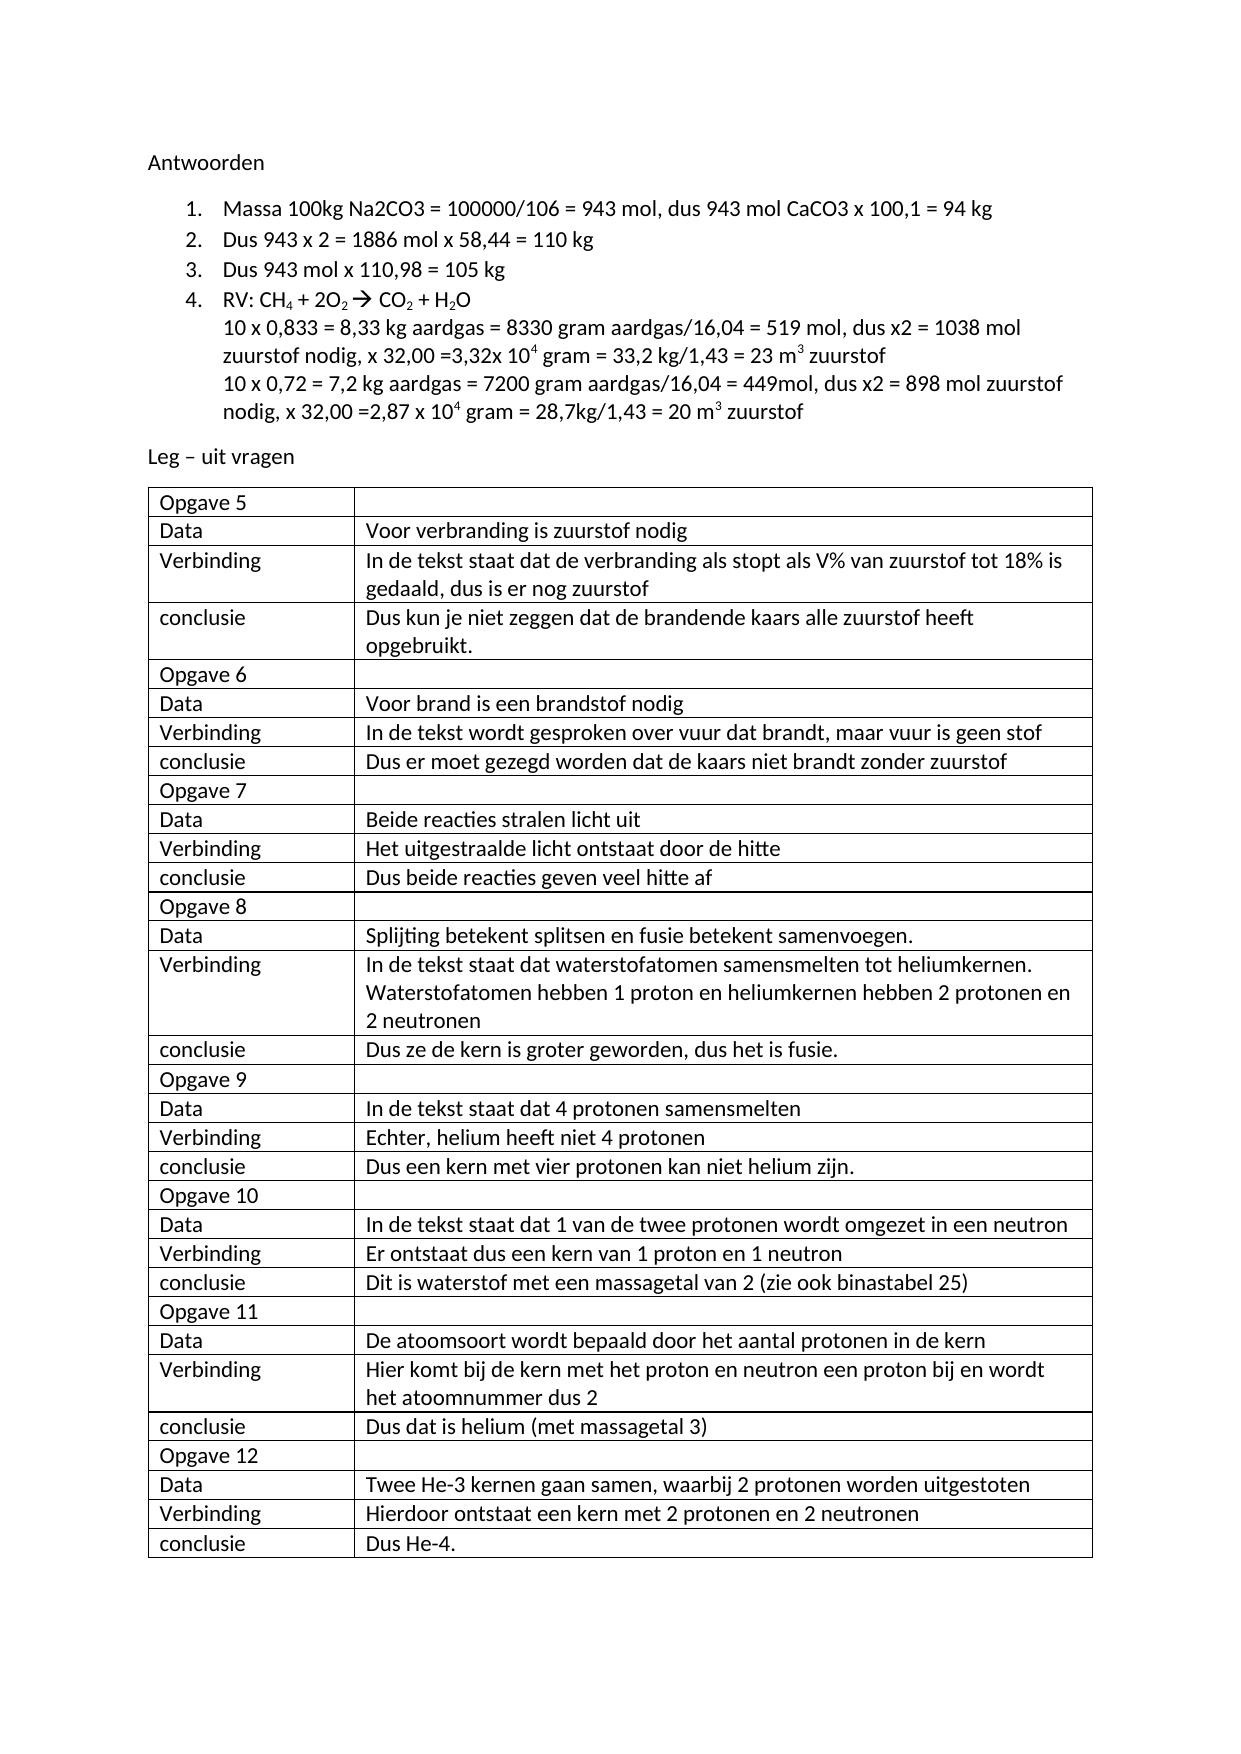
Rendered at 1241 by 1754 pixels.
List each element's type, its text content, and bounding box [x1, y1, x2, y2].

table_cell Data [149, 517, 354, 545]
text Leg – uit vragen [148, 442, 1093, 470]
table_cell Dus er moet gezegd worden dat de kaars niet brandt zonder zuurstof [355, 747, 1092, 775]
table_cell Verbinding [149, 1239, 354, 1267]
table_cell Opgave 6 [149, 660, 354, 688]
table_cell conclusie [149, 863, 354, 891]
table_cell Voor brand is een brandstof nodig [355, 689, 1092, 717]
table_cell Dus ze de kern is groter geworden, dus het is fusie. [355, 1036, 1092, 1064]
table_cell In de tekst wordt gesproken over vuur dat brandt, maar vuur is geen stof [355, 718, 1092, 746]
table_cell De atoomsoort wordt bepaald door het aantal protonen in de kern [355, 1326, 1092, 1354]
table_cell Beide reacties stralen licht uit [355, 805, 1092, 833]
table_cell Dus dat is helium (met massagetal 3) [355, 1413, 1092, 1440]
list 10 x 0,833 = 8,33 kg aardgas = 8330 gram aardgas/16,04 = 519 mol, dus x2 = 1038 mol zuurstof nodig, x 32,00 =3,32x 104 gram = 33,2 kg/1,43 = 23 m3 zuurstof [223, 313, 1093, 369]
list RV: CH4 + 2O2 CO2 + H2O [185, 285, 1093, 313]
table_cell conclusie [149, 1036, 354, 1064]
table_cell Data [149, 921, 354, 949]
table_cell Data [149, 1471, 354, 1498]
table_cell conclusie [149, 1268, 354, 1296]
table_cell [355, 1297, 1092, 1325]
table_cell Het uitgestraalde licht ontstaat door de hitte [355, 834, 1092, 862]
table_cell In de tekst staat dat waterstofatomen samensmelten tot heliumkernen. Waterstofatomen hebben 1 proton en heliumkernen hebben 2 protonen en 2 neutronen [355, 951, 1092, 1034]
table_cell Data [149, 689, 354, 717]
table_cell Opgave 9 [149, 1065, 354, 1093]
table_cell Verbinding [149, 834, 354, 862]
table_cell Dus een kern met vier protonen kan niet helium zijn. [355, 1152, 1092, 1180]
list 10 x 0,72 = 7,2 kg aardgas = 7200 gram aardgas/16,04 = 449mol, dus x2 = 898 mol zuurstof nodig, x 32,00 =2,87 x 104 gram = 28,7kg/1,43 = 20 m3 zuurstof [223, 369, 1093, 425]
table_cell Verbinding [149, 1123, 354, 1151]
table_cell Hier komt bij de kern met het proton en neutron een proton bij en wordt het atoomnummer dus 2 [355, 1355, 1092, 1411]
table_cell conclusie [149, 747, 354, 775]
table_cell conclusie [149, 1152, 354, 1180]
table_cell Dus He-4. [355, 1529, 1092, 1557]
list Dus 943 mol x 110,98 = 105 kg [185, 255, 1093, 283]
table_cell Opgave 7 [149, 776, 354, 804]
table_cell Echter, helium heeft niet 4 protonen [355, 1123, 1092, 1151]
table_header Opgave 5 [149, 488, 354, 516]
table_cell [355, 893, 1092, 920]
table_cell [355, 1065, 1092, 1093]
text Antwoorden [148, 148, 1093, 176]
table_cell conclusie [149, 603, 354, 659]
table_cell Opgave 11 [149, 1297, 354, 1325]
table_cell Opgave 12 [149, 1441, 354, 1469]
table_cell Opgave 10 [149, 1181, 354, 1209]
list Dus 943 x 2 = 1886 mol x 58,44 = 110 kg [185, 225, 1093, 253]
table_header [355, 488, 1092, 516]
table_cell Verbinding [149, 546, 354, 602]
table_cell conclusie [149, 1413, 354, 1440]
table_cell Verbinding [149, 951, 354, 1034]
table_cell Data [149, 1094, 354, 1122]
table_cell Verbinding [149, 1500, 354, 1528]
table_cell Dus kun je niet zeggen dat de brandende kaars alle zuurstof heeft opgebruikt. [355, 603, 1092, 659]
table_cell Opgave 8 [149, 893, 354, 920]
table_cell Er ontstaat dus een kern van 1 proton en 1 neutron [355, 1239, 1092, 1267]
table_cell Dit is waterstof met een massagetal van 2 (zie ook binastabel 25) [355, 1268, 1092, 1296]
table_cell Dus beide reacties geven veel hitte af [355, 863, 1092, 891]
list Massa 100kg Na2CO3 = 100000/106 = 943 mol, dus 943 mol CaCO3 x 100,1 = 94 kg [185, 194, 1093, 222]
table_cell In de tekst staat dat de verbranding als stopt als V% van zuurstof tot 18% is gedaald, dus is er nog zuurstof [355, 546, 1092, 602]
table_cell In de tekst staat dat 4 protonen samensmelten [355, 1094, 1092, 1122]
table_cell Data [149, 1210, 354, 1238]
table_cell conclusie [149, 1529, 354, 1557]
table_cell Data [149, 1326, 354, 1354]
table_cell Data [149, 805, 354, 833]
table_cell Splijting betekent splitsen en fusie betekent samenvoegen. [355, 921, 1092, 949]
table_cell Verbinding [149, 1355, 354, 1411]
table_cell [355, 776, 1092, 804]
table_cell Verbinding [149, 718, 354, 746]
table_cell [355, 1441, 1092, 1469]
table_cell [355, 1181, 1092, 1209]
table_cell In de tekst staat dat 1 van de twee protonen wordt omgezet in een neutron [355, 1210, 1092, 1238]
table_cell Voor verbranding is zuurstof nodig [355, 517, 1092, 545]
table_cell Hierdoor ontstaat een kern met 2 protonen en 2 neutronen [355, 1500, 1092, 1528]
table_cell Twee He-3 kernen gaan samen, waarbij 2 protonen worden uitgestoten [355, 1471, 1092, 1498]
table_cell [355, 660, 1092, 688]
